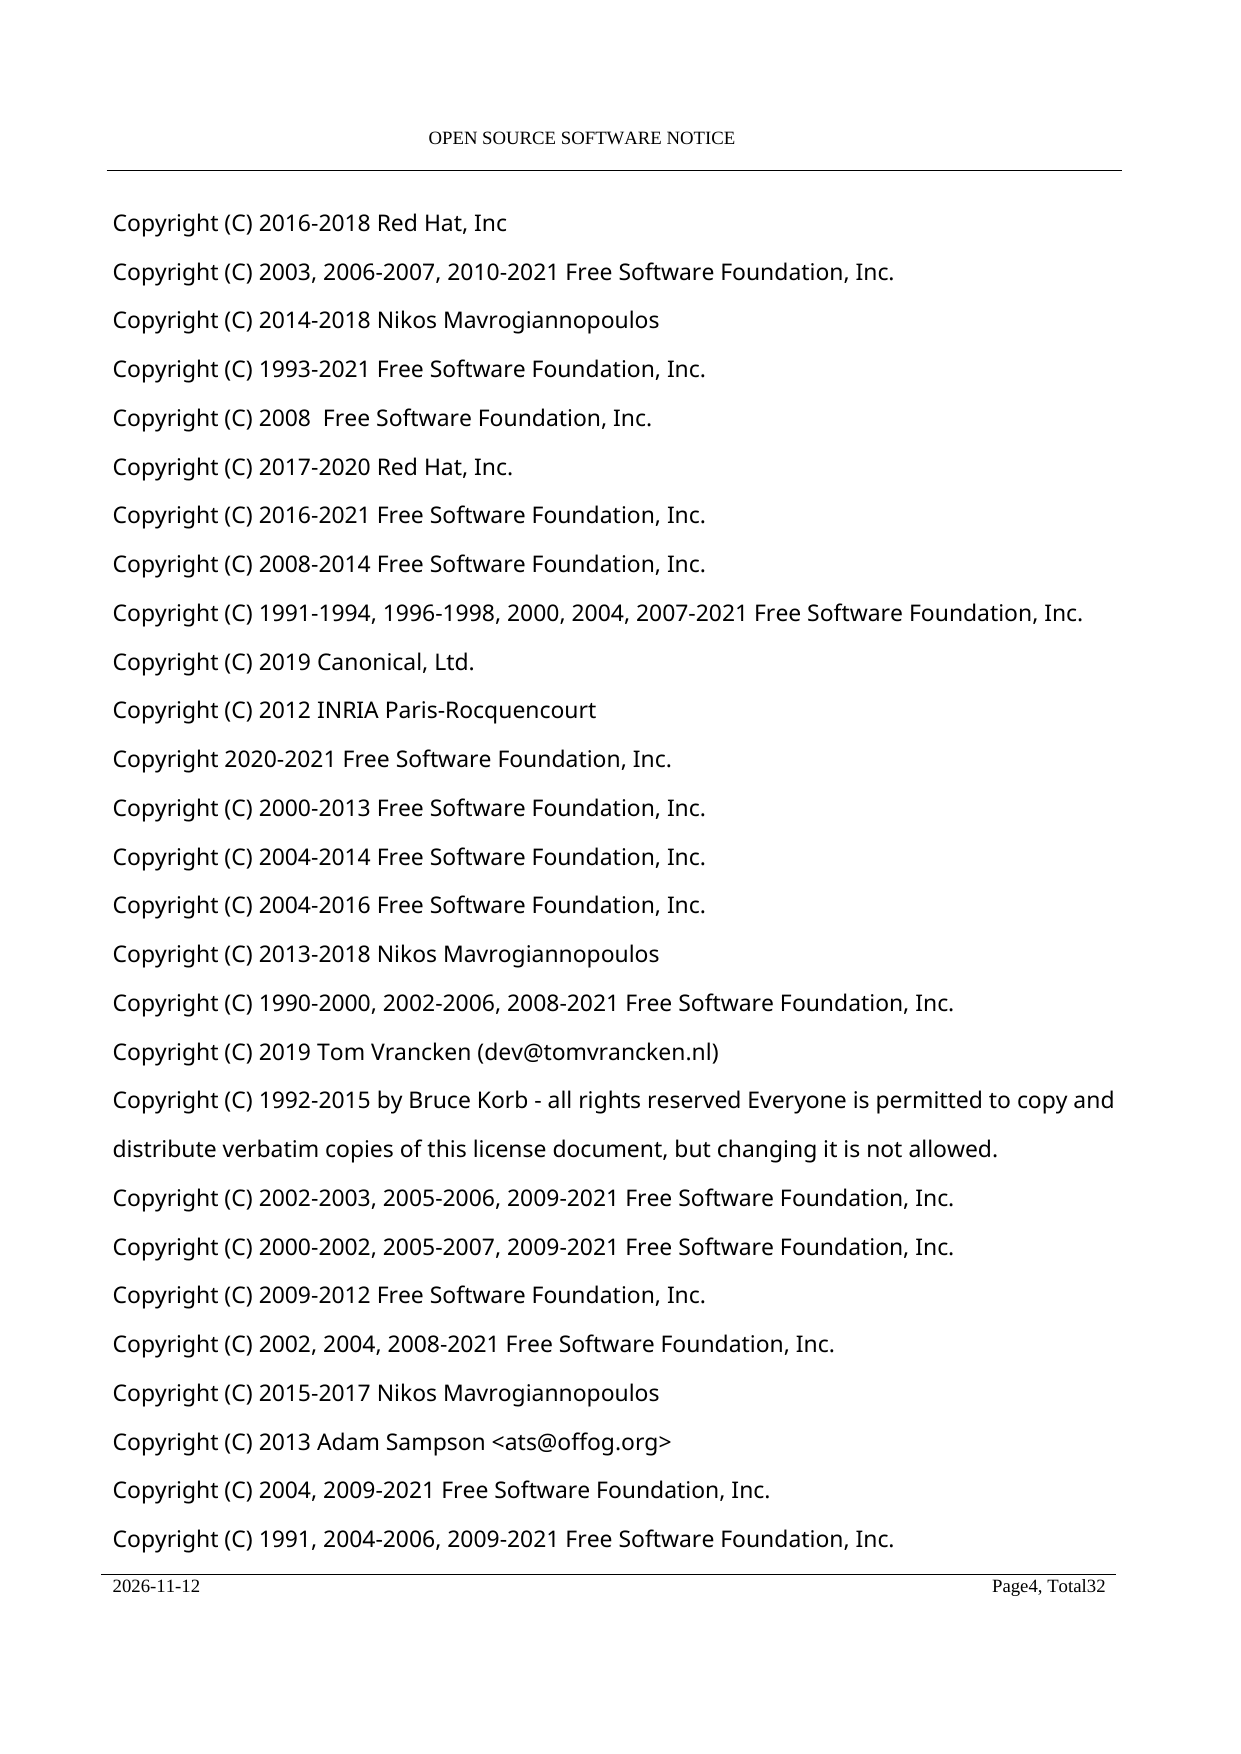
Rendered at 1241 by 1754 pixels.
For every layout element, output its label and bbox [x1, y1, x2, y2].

text [112, 206, 1128, 1555]
